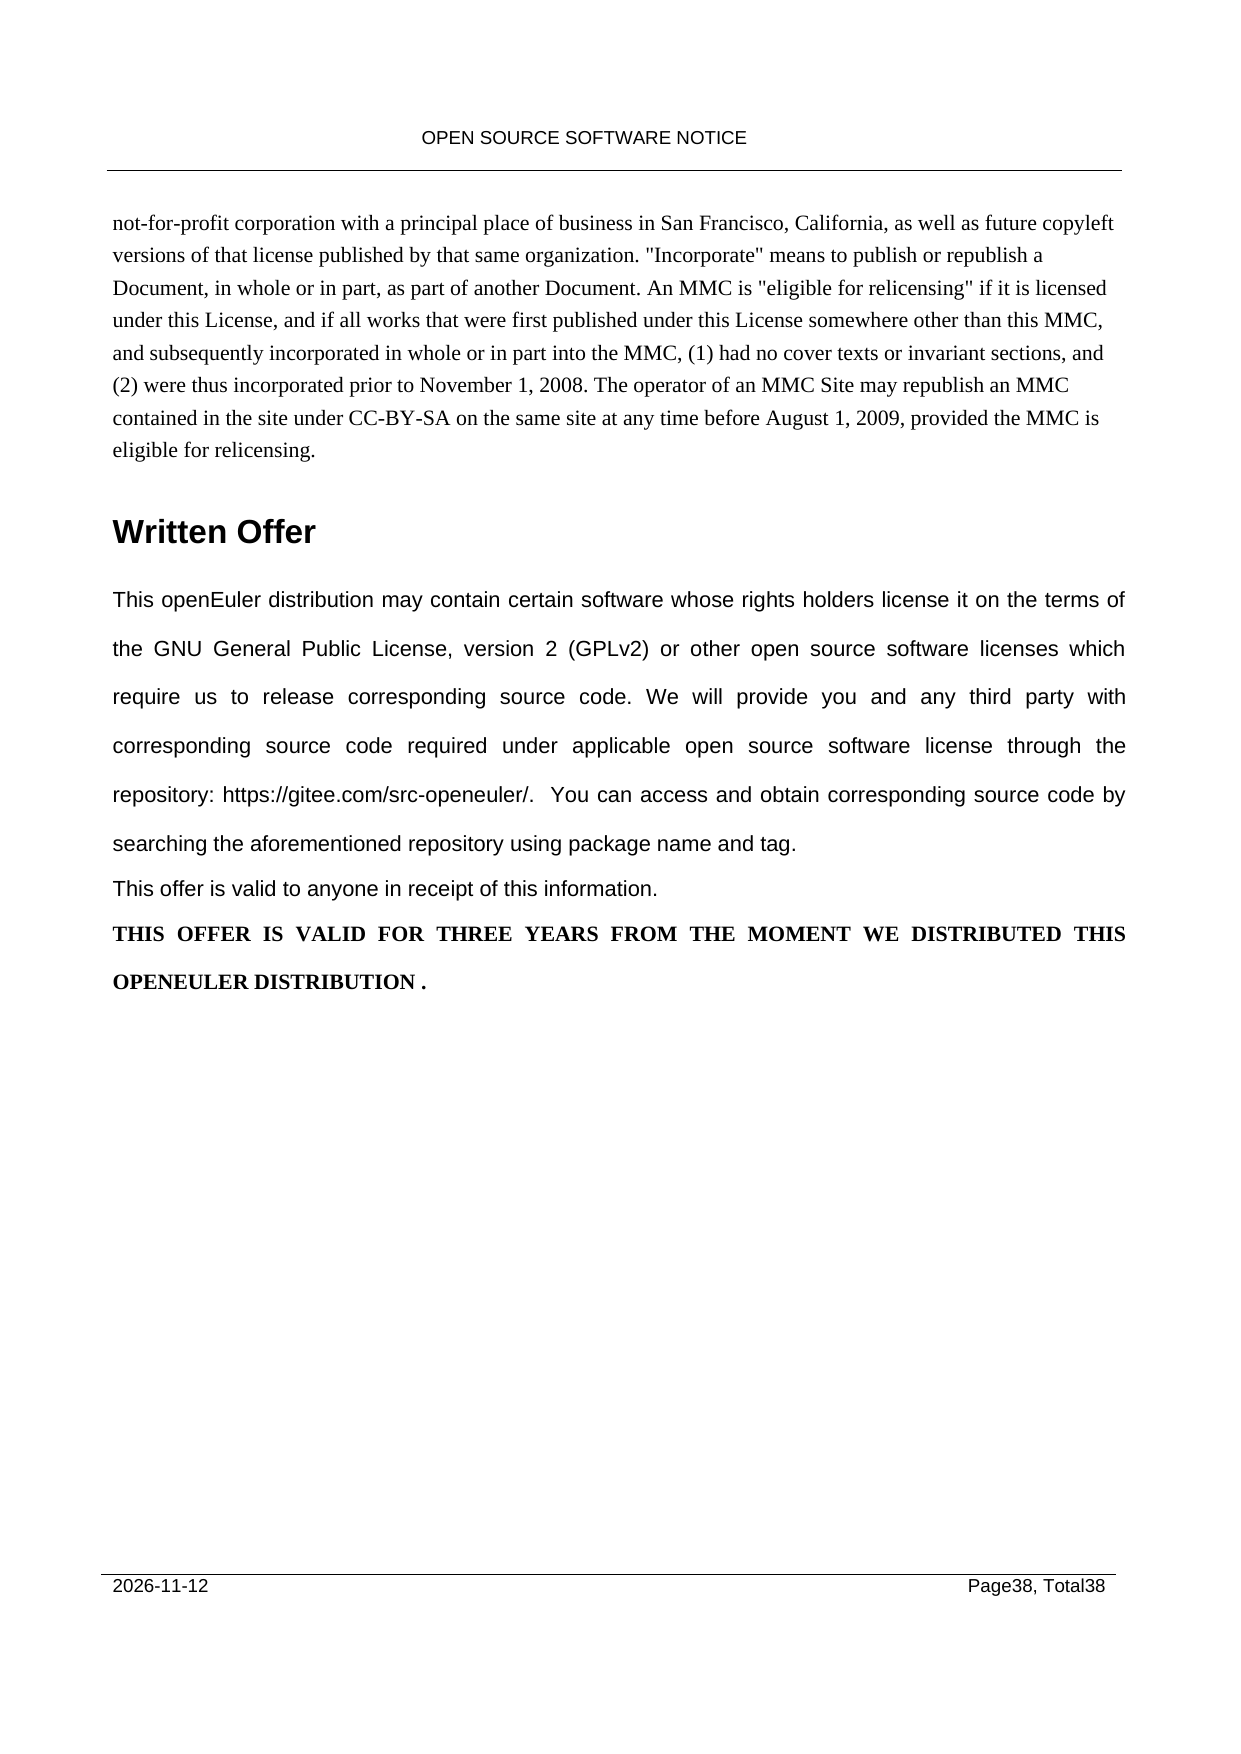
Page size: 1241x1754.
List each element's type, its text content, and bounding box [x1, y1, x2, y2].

text Written Offer [112, 499, 1128, 564]
text This openEuler distribution may contain certain software whose rights holders license it on the terms of the GNU General Public License, version 2 (GPLv2) or other open source software licenses which require us to release corresponding source code. We will provide you and any third party with corresponding source code required under applicable open source software license through the repository: https://gitee.com/src-openeuler/. You can access and obtain corresponding source code by searching the aforementioned repository using package name and tag. [112, 583, 1128, 859]
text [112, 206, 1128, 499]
text THIS OFFER IS VALID FOR THREE YEARS FROM THE MOMENT WE DISTRIBUTED THIS OPENEULER DISTRIBUTION . [112, 917, 1128, 998]
text This offer is valid to anyone in receipt of this information. [112, 872, 1128, 904]
